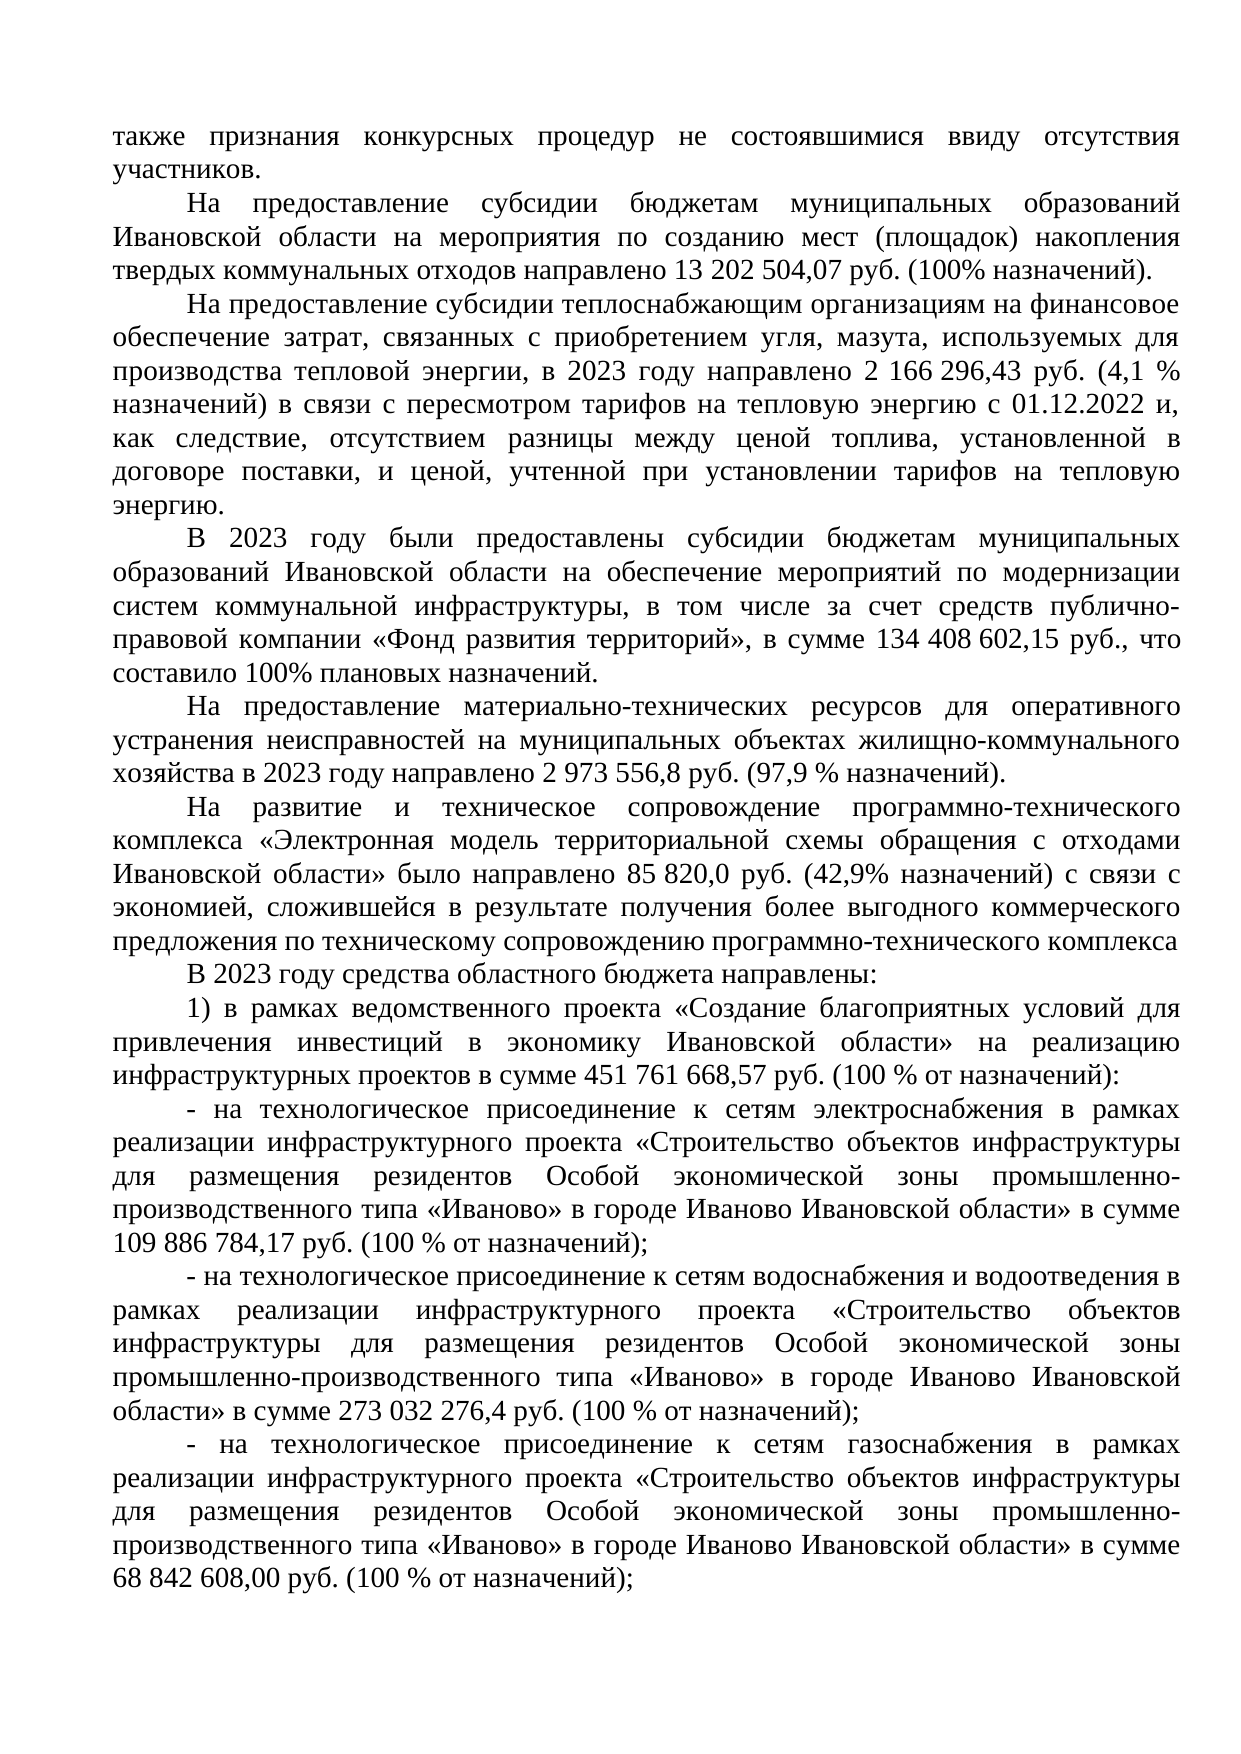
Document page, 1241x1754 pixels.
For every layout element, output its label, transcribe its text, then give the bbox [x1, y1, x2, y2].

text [112, 118, 1181, 185]
text - на технологическое присоединение к сетям газоснабжения в рамках реализации инфраструктурного проекта «Строительство объектов инфраструктуры для размещения резидентов Особой экономической зоны промышленно-производственного типа «Иваново» в городе Иваново Ивановской области» в сумме 68 842 608,00 руб. (100 % от назначений); [112, 1426, 1181, 1594]
text В 2023 году были предоставлены субсидии бюджетам муниципальных образований Ивановской области на обеспечение мероприятий по модернизации систем коммунальной инфраструктуры, в том числе за счет средств публично-правовой компании «Фонд развития территорий», в сумме 134 408 602,15 руб., что составило 100% плановых назначений. [112, 521, 1181, 688]
text На предоставление материально-технических ресурсов для оперативного устранения неисправностей на муниципальных объектах жилищно-коммунального хозяйства в 2023 году направлено 2 973 556,8 руб. (97,9 % назначений). [112, 688, 1181, 789]
text - на технологическое присоединение к сетям водоснабжения и водоотведения в рамках реализации инфраструктурного проекта «Строительство объектов инфраструктуры для размещения резидентов Особой экономической зоны промышленно-производственного типа «Иваново» в городе Иваново Ивановской области» в сумме 273 032 276,4 руб. (100 % от назначений); [112, 1258, 1181, 1426]
text На предоставление субсидии бюджетам муниципальных образований Ивановской области на мероприятия по созданию мест (площадок) накопления твердых коммунальных отходов направлено 13 202 504,07 руб. (100% назначений). [112, 185, 1181, 286]
text В 2023 году средства областного бюджета направлены: [112, 957, 1181, 990]
text На предоставление субсидии теплоснабжающим организациям на финансовое обеспечение затрат, связанных с приобретением угля, мазута, используемых для производства тепловой энергии, в 2023 году направлено 2 166 296,43 руб. (4,1 % назначений) в связи с пересмотром тарифов на тепловую энергию с 01.12.2022 и, как следствие, отсутствием разницы между ценой топлива, установленной в договоре поставки, и ценой, учтенной при установлении тарифов на тепловую энергию. [112, 286, 1181, 521]
text - на технологическое присоединение к сетям электроснабжения в рамках реализации инфраструктурного проекта «Строительство объектов инфраструктуры для размещения резидентов Особой экономической зоны промышленно-производственного типа «Иваново» в городе Иваново Ивановской области» в сумме 109 886 784,17 руб. (100 % от назначений); [112, 1091, 1181, 1258]
text 1) в рамках ведомственного проекта «Создание благоприятных условий для привлечения инвестиций в экономику Ивановской области» на реализацию инфраструктурных проектов в сумме 451 761 668,57 руб. (100 % от назначений): [112, 990, 1181, 1091]
text На развитие и техническое сопровождение программно-технического комплекса «Электронная модель территориальной схемы обращения с отходами Ивановской области» было направлено 85 820,0 руб. (42,9% назначений) с связи с экономией, сложившейся в результате получения более выгодного коммерческого предложения по техническому сопровождению программно-технического комплекса [112, 789, 1181, 957]
